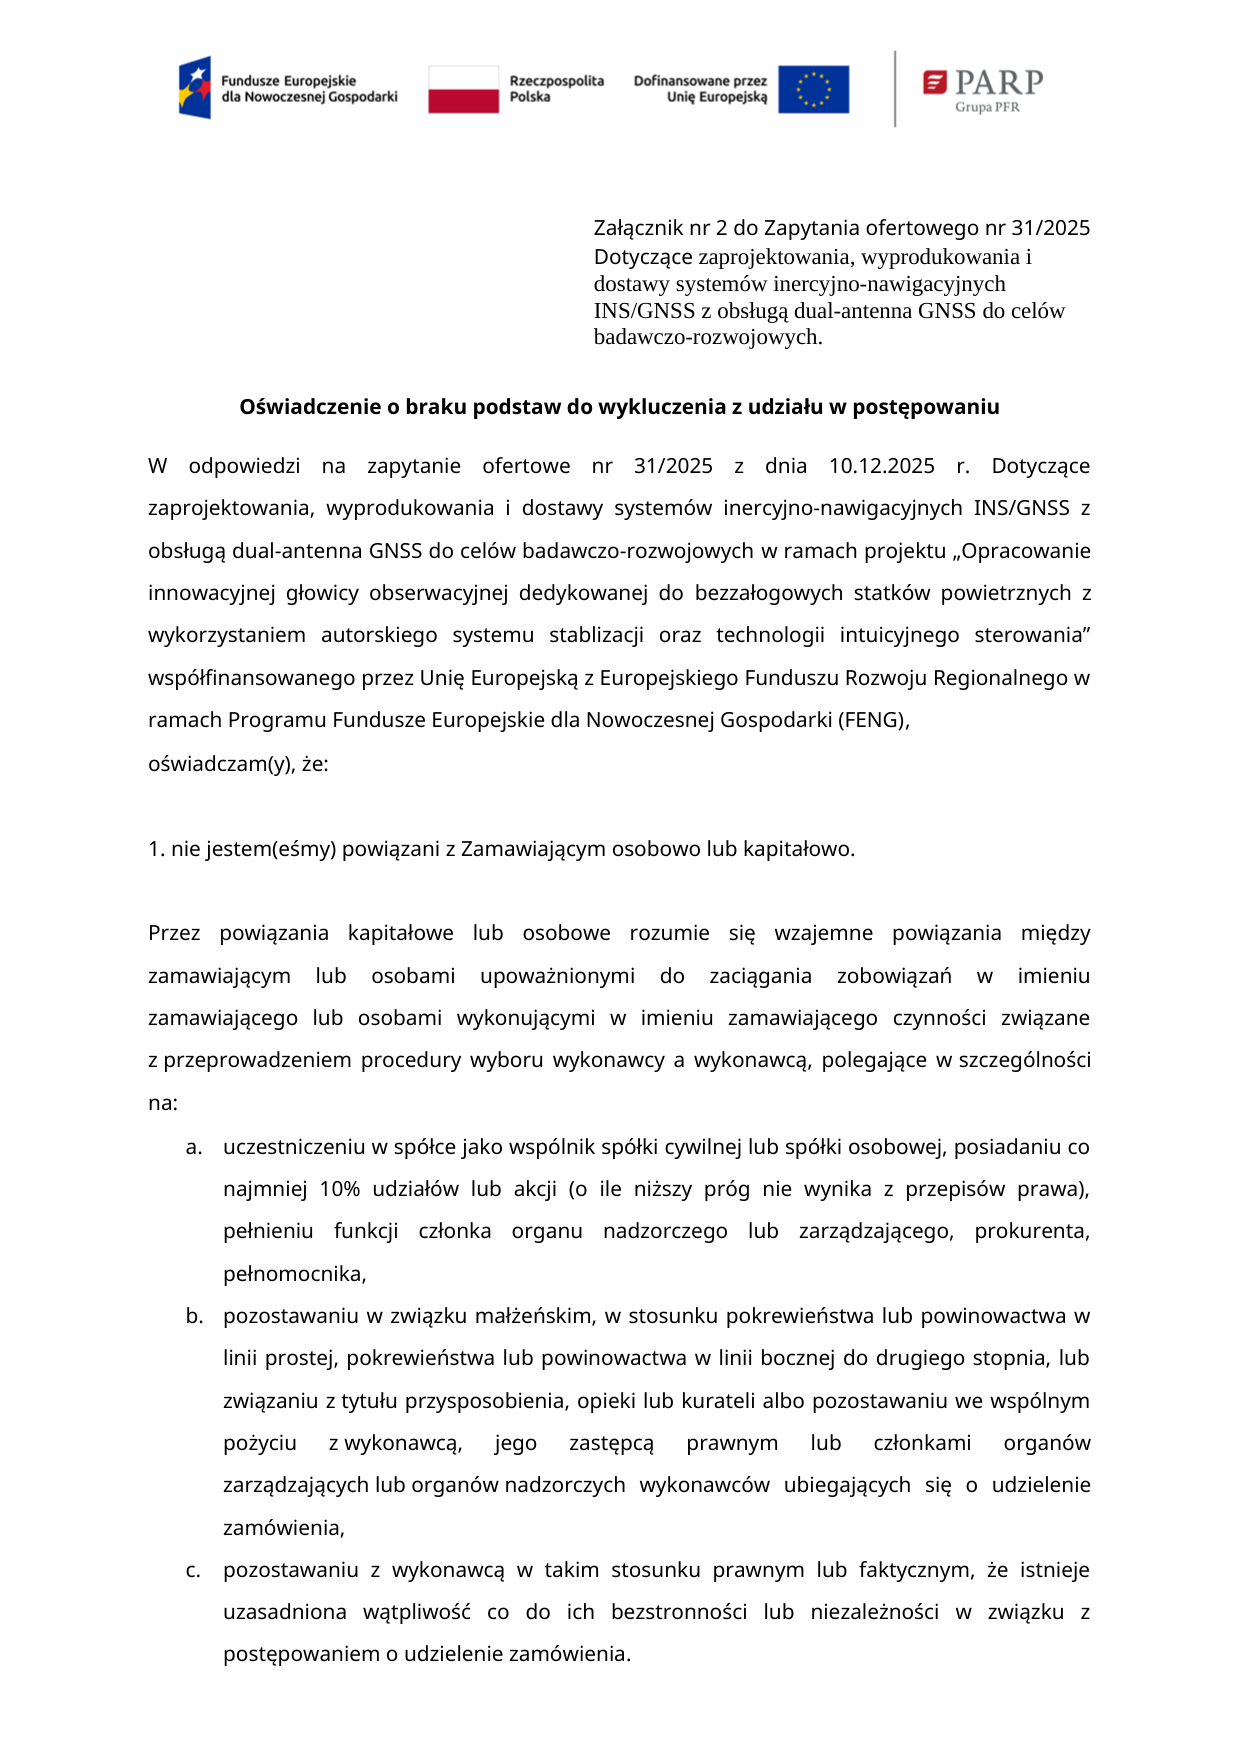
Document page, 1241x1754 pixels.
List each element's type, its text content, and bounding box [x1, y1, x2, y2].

list uczestniczeniu w spółce jako wspólnik spółki cywilnej lub spółki osobowej, posiadaniu co najmniej 10% udziałów lub akcji (o ile niższy próg nie wynika z przepisów prawa), pełnieniu funkcji członka organu nadzorczego lub zarządzającego, prokurenta, pełnomocnika, [185, 1132, 1092, 1287]
text 1. nie jestem(eśmy) powiązani z Zamawiającym osobowo lub kapitałowo. [148, 834, 1092, 862]
list pozostawaniu w związku małżeńskim, w stosunku pokrewieństwa lub powinowactwa w linii prostej, pokrewieństwa lub powinowactwa w linii bocznej do drugiego stopnia, lub związaniu z tytułu przysposobienia, opieki lub kurateli albo pozostawaniu we wspólnym pożyciu z wykonawcą, jego zastępcą prawnym lub członkami organów zarządzających lub organów nadzorczych wykonawców ubiegających się o udzielenie zamówienia, [185, 1301, 1092, 1541]
picture [147, 34, 1092, 141]
text W odpowiedzi na zapytanie ofertowe nr 31/2025 z dnia 10.12.2025 r. Dotyczące zaprojektowania, wyprodukowania i dostawy systemów inercyjno-nawigacyjnych INS/GNSS z obsługą dual-antenna GNSS do celów badawczo-rozwojowych w ramach projektu „Opracowanie innowacyjnej głowicy obserwacyjnej dedykowanej do bezzałogowych statków powietrznych z wykorzystaniem autorskiego systemu stablizacji oraz technologii intuicyjnego sterowania” współfinansowanego przez Unię Europejską z Europejskiego Funduszu Rozwoju Regionalnego w ramach Programu Fundusze Europejskie dla Nowoczesnej Gospodarki (FENG), [148, 451, 1092, 733]
text Załącznik nr 2 do Zapytania ofertowego nr 31/2025 [594, 213, 1092, 242]
text Przez powiązania kapitałowe lub osobowe rozumie się wzajemne powiązania między zamawiającym lub osobami upoważnionymi do zaciągania zobowiązań w imieniu zamawiającego lub osobami wykonującymi w imieniu zamawiającego czynności związane z przeprowadzeniem procedury wyboru wykonawcy a wykonawcą, polegające w szczególności na: [148, 918, 1092, 1116]
text Dotyczące zaprojektowania, wyprodukowania i dostawy systemów inercyjno-nawigacyjnych INS/GNSS z obsługą dual-antenna GNSS do celów badawczo-rozwojowych. [594, 242, 1092, 349]
text Oświadczenie o braku podstaw do wykluczenia z udziału w postępowaniu [148, 392, 1092, 420]
text oświadczam(y), że: [148, 749, 1092, 778]
list pozostawaniu z wykonawcą w takim stosunku prawnym lub faktycznym, że istnieje uzasadniona wątpliwość co do ich bezstronności lub niezależności w związku z postępowaniem o udzielenie zamówienia. [185, 1555, 1092, 1668]
